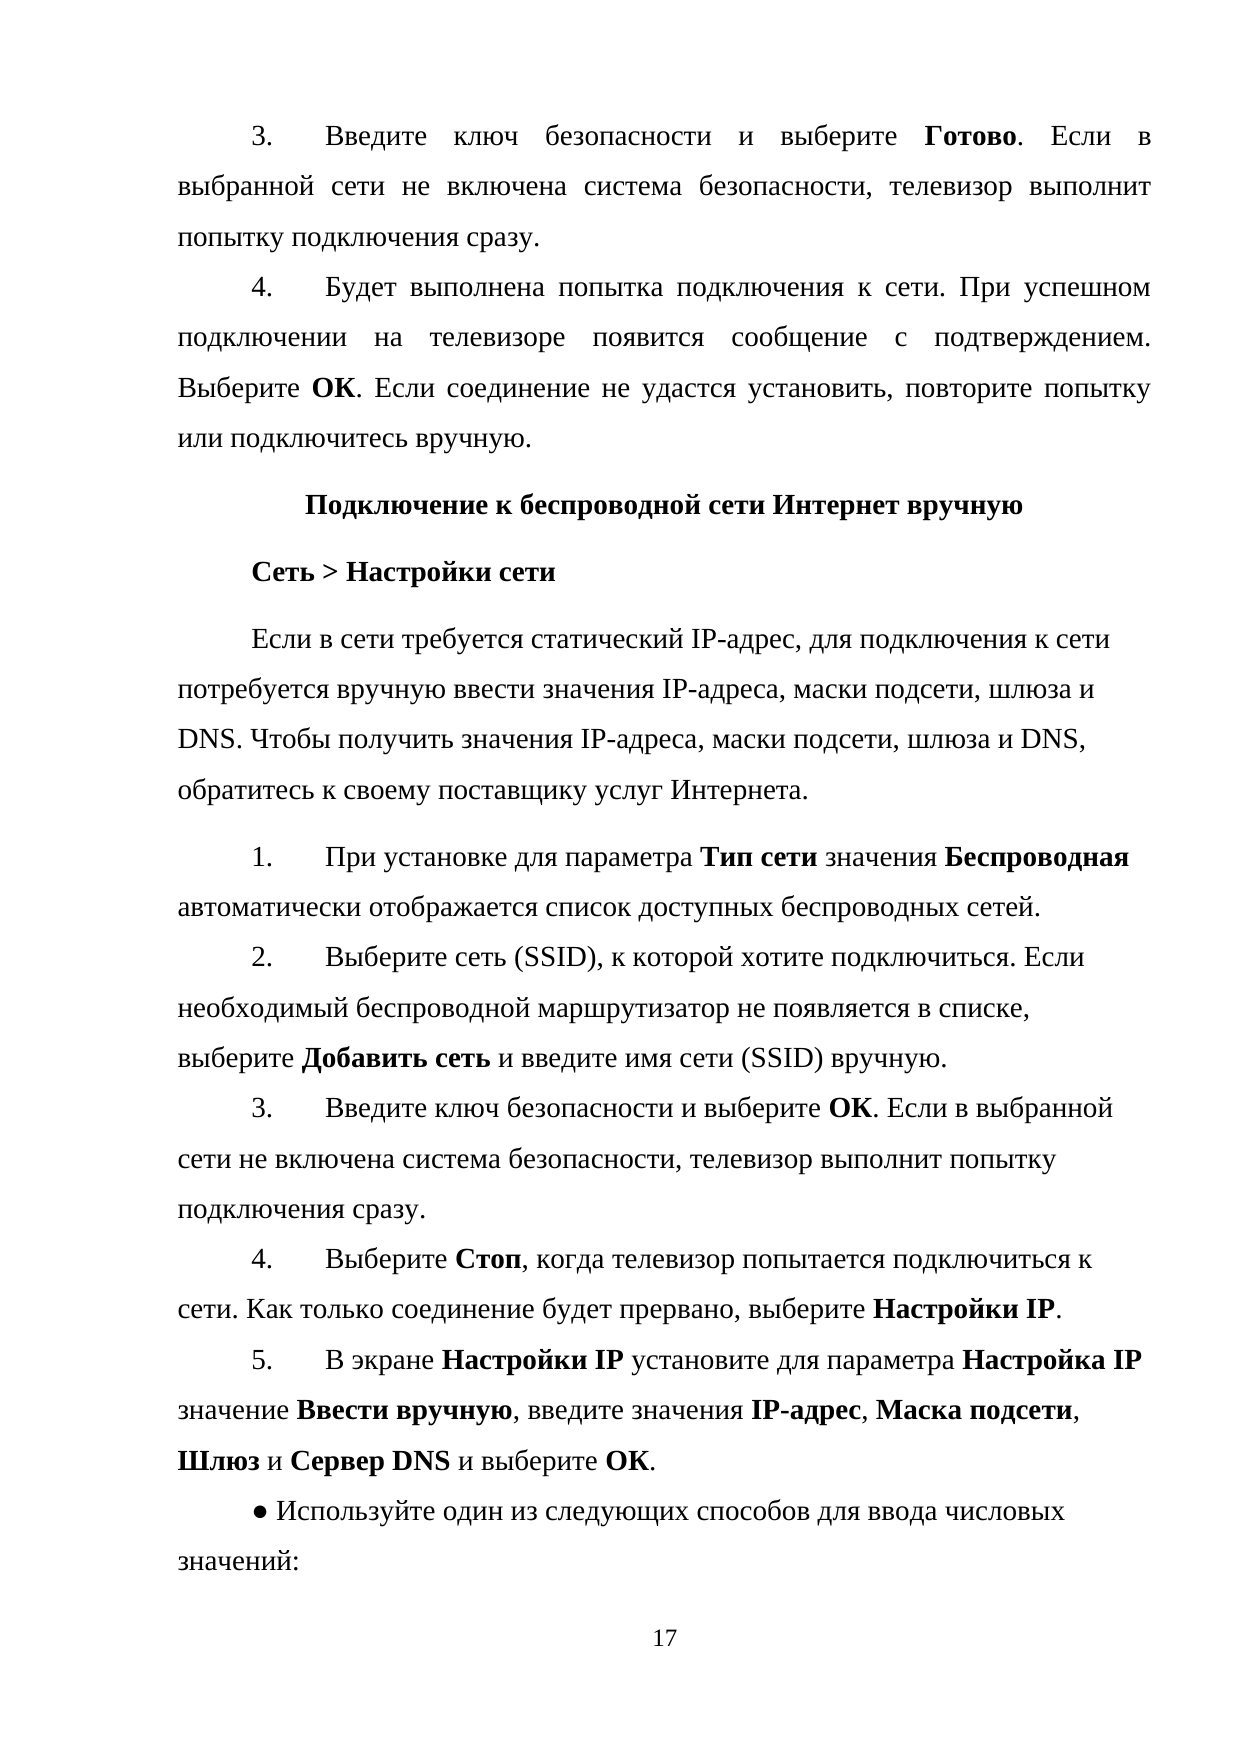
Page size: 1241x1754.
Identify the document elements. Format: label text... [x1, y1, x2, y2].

text Сеть > Настройки сети [177, 554, 1152, 587]
text Подключение к беспроводной сети Интернет вручную [177, 487, 1152, 521]
text Если в сети требуется статический IP-адрес, для подключения к сети потребуется вручную ввести значения IP-адреса, маски подсети, шлюза и DNS. Чтобы получить значения IP-адреса, маски подсети, шлюза и DNS, обратитесь к своему поставщику услуг Интернета. [177, 621, 1152, 805]
list В экране Настройки IP установите для параметра Настройка IP значение Ввести вручную, введите значения IP-адрес, Маска подсети, Шлюз и Сервер DNS и выберите ОК. [177, 1342, 1152, 1476]
list Введите ключ безопасности и выберите ОК. Если в выбранной сети не включена система безопасности, телевизор выполнит попытку подключения сразу. [177, 1090, 1152, 1224]
list Введите ключ безопасности и выберите Готово. Если в выбранной сети не включена система безопасности, телевизор выполнит попытку подключения сразу. [177, 118, 1152, 252]
list ● Используйте один из следующих способов для ввода числовых значений: [177, 1493, 1152, 1577]
list Выберите сеть (SSID), к которой хотите подключиться. Если необходимый беспроводной маршрутизатор не появляется в списке, выберите Добавить сеть и введите имя сети (SSID) вручную. [177, 939, 1152, 1074]
list При установке для параметра Тип сети значения Беспроводная автоматически отображается список доступных беспроводных сетей. [177, 839, 1152, 923]
list Будет выполнена попытка подключения к сети. При успешном подключении на телевизоре появится сообщение с подтверждением. Выберите ОК. Если соединение не удастся установить, повторите попытку или подключитесь вручную. [177, 269, 1152, 453]
list Выберите Стоп, когда телевизор попытается подключиться к сети. Как только соединение будет прервано, выберите Настройки IP. [177, 1241, 1152, 1325]
